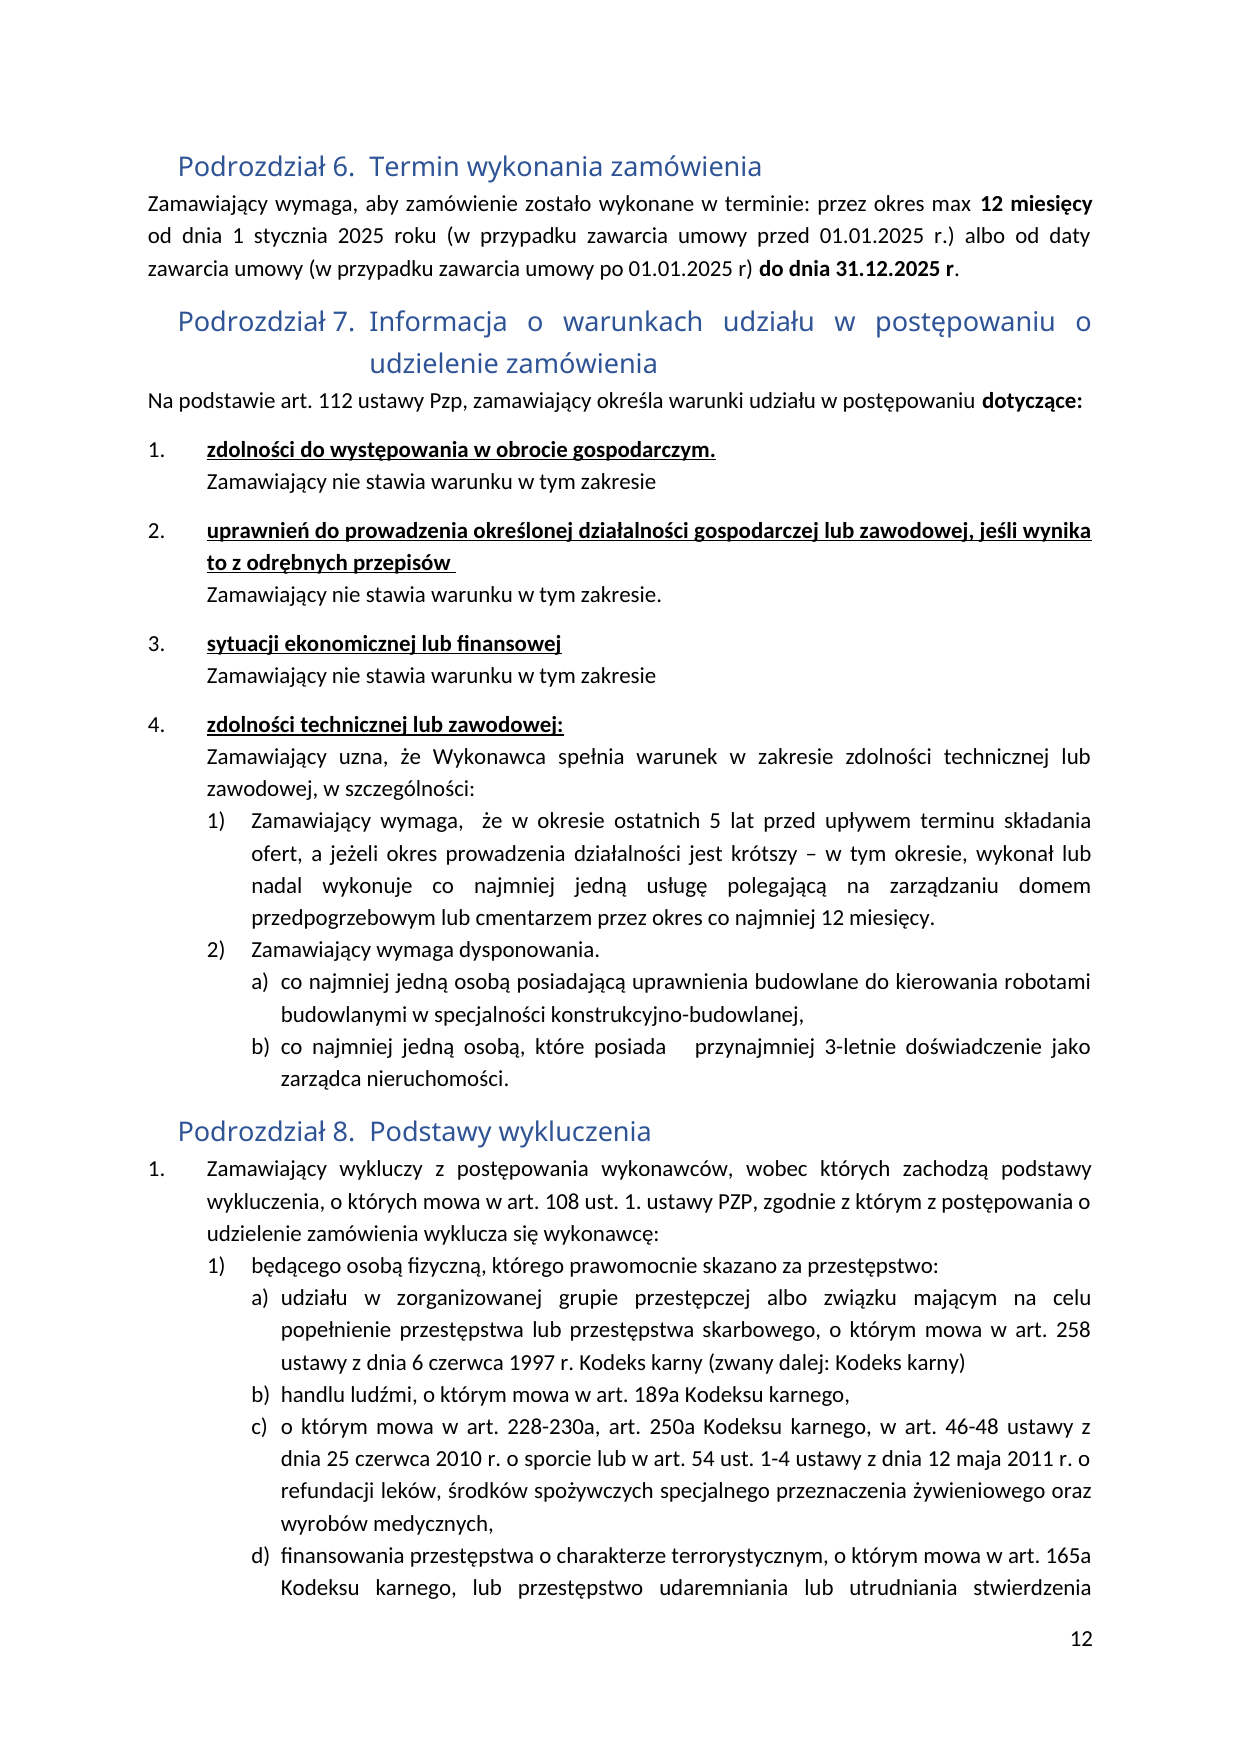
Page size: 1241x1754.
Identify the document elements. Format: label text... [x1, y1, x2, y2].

list co najmniej jedną osobą, które posiada przynajmniej 3-letnie doświadczenie jako zarządca nieruchomości. [251, 1032, 1093, 1092]
list Zamawiający wymaga dysponowania. [207, 935, 1093, 963]
text Na podstawie art. 112 ustawy Pzp, zamawiający określa warunki udziału w postępowaniu dotyczące: [148, 386, 1093, 414]
text Zamawiający wymaga, aby zamówienie zostało wykonane w terminie: przez okres max 12 miesięcy od dnia 1 stycznia 2025 roku (w przypadku zawarcia umowy przed 01.01.2025 r.) albo od daty zawarcia umowy (w przypadku zawarcia umowy po 01.01.2025 r) do dnia 31.12.2025 r. [148, 189, 1093, 282]
list sytuacji ekonomicznej lub finansowej [148, 629, 1093, 657]
list Zamawiający wymaga, że w okresie ostatnich 5 lat przed upływem terminu składania ofert, a jeżeli okres prowadzenia działalności jest krótszy – w tym okresie, wykonał lub nadal wykonuje co najmniej jedną usługę polegającą na zarządzaniu domem przedpogrzebowym lub cmentarzem przez okres co najmniej 12 miesięcy. [207, 807, 1093, 931]
text Zamawiający nie stawia warunku w tym zakresie. [207, 580, 1093, 608]
text Zamawiający nie stawia warunku w tym zakresie [207, 467, 1093, 495]
subtitle Podstawy wykluczenia [177, 1113, 1093, 1150]
subtitle Informacja o warunkach udziału w postępowaniu o udzielenie zamówienia [177, 302, 1093, 381]
text Zamawiający nie stawia warunku w tym zakresie [192, 661, 1093, 689]
subtitle Termin wykonania zamówienia [177, 148, 1093, 184]
list będącego osobą fizyczną, którego prawomocnie skazano za przestępstwo: [207, 1251, 1093, 1279]
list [251, 1541, 1093, 1601]
list handlu ludźmi, o którym mowa w art. 189a Kodeksu karnego, [251, 1380, 1093, 1408]
list zdolności do występowania w obrocie gospodarczym. [148, 435, 1093, 463]
list o którym mowa w art. 228-230a, art. 250a Kodeksu karnego, w art. 46-48 ustawy z dnia 25 czerwca 2010 r. o sporcie lub w art. 54 ust. 1-4 ustawy z dnia 12 maja 2011 r. o refundacji leków, środków spożywczych specjalnego przeznaczenia żywieniowego oraz wyrobów medycznych, [251, 1412, 1093, 1537]
list udziału w zorganizowanej grupie przestępczej albo związku mającym na celu popełnienie przestępstwa lub przestępstwa skarbowego, o którym mowa w art. 258 ustawy z dnia 6 czerwca 1997 r. Kodeks karny (zwany dalej: Kodeks karny) [251, 1283, 1093, 1376]
text Zamawiający uzna, że Wykonawca spełnia warunek w zakresie zdolności technicznej lub zawodowej, w szczególności: [207, 742, 1093, 802]
list uprawnień do prowadzenia określonej działalności gospodarczej lub zawodowej, jeśli wynika to z odrębnych przepisów [148, 516, 1093, 576]
list Zamawiający wykluczy z postępowania wykonawców, wobec których zachodzą podstawy wykluczenia, o których mowa w art. 108 ust. 1. ustawy PZP, zgodnie z którym z postępowania o udzielenie zamówienia wyklucza się wykonawcę: [148, 1154, 1093, 1247]
list zdolności technicznej lub zawodowej: [148, 710, 1093, 738]
list co najmniej jedną osobą posiadającą uprawnienia budowlane do kierowania robotami budowlanymi w specjalności konstrukcyjno-budowlanej, [251, 967, 1093, 1028]
